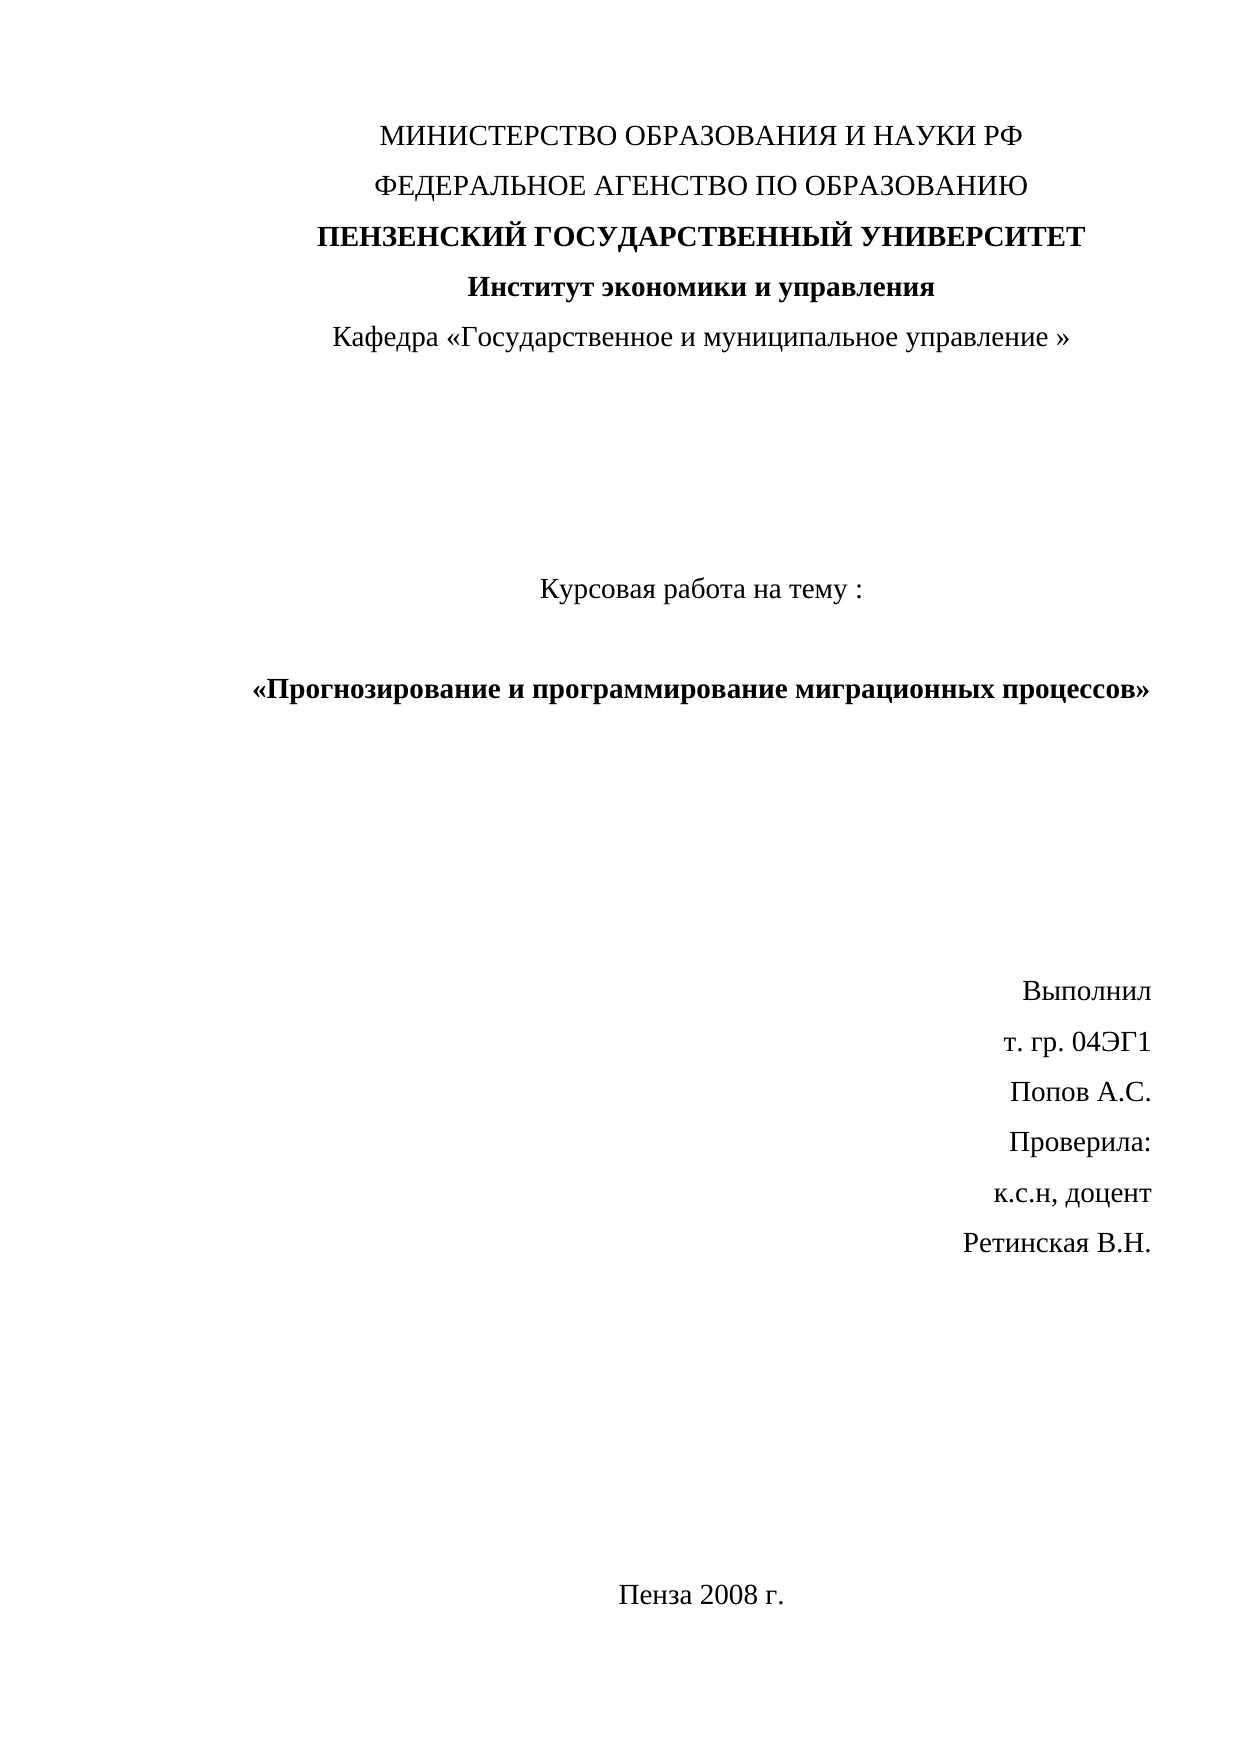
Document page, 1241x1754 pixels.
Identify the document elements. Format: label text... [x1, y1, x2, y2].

text «Прогнозирование и программирование миграционных процессов» [177, 672, 1152, 705]
text Пенза . [177, 1577, 1152, 1611]
text Институт экономики и управления [177, 269, 1152, 303]
text Попов А.С. [177, 1074, 1152, 1108]
text МИНИСТЕРСТВО ОБРАЗОВАНИЯ И НАУКИ РФ [177, 118, 1152, 152]
text Курсовая работа на тему : [177, 571, 1152, 604]
text Ретинская В.Н. [177, 1225, 1152, 1258]
text Проверила: [177, 1124, 1152, 1158]
text Выполнил [177, 973, 1152, 1007]
text т. гр. 04ЭГ1 [177, 1024, 1152, 1057]
text Кафедра «Государственное и муниципальное управление » [177, 319, 1152, 353]
text к.с.н, доцент [177, 1175, 1152, 1208]
text ПЕНЗЕНСКИЙ ГОСУДАРСТВЕННЫЙ УНИВЕРСИТЕТ [177, 219, 1152, 252]
text ФЕДЕРАЛЬНОЕ АГЕНСТВО ПО ОБРАЗОВАНИЮ [177, 168, 1152, 202]
